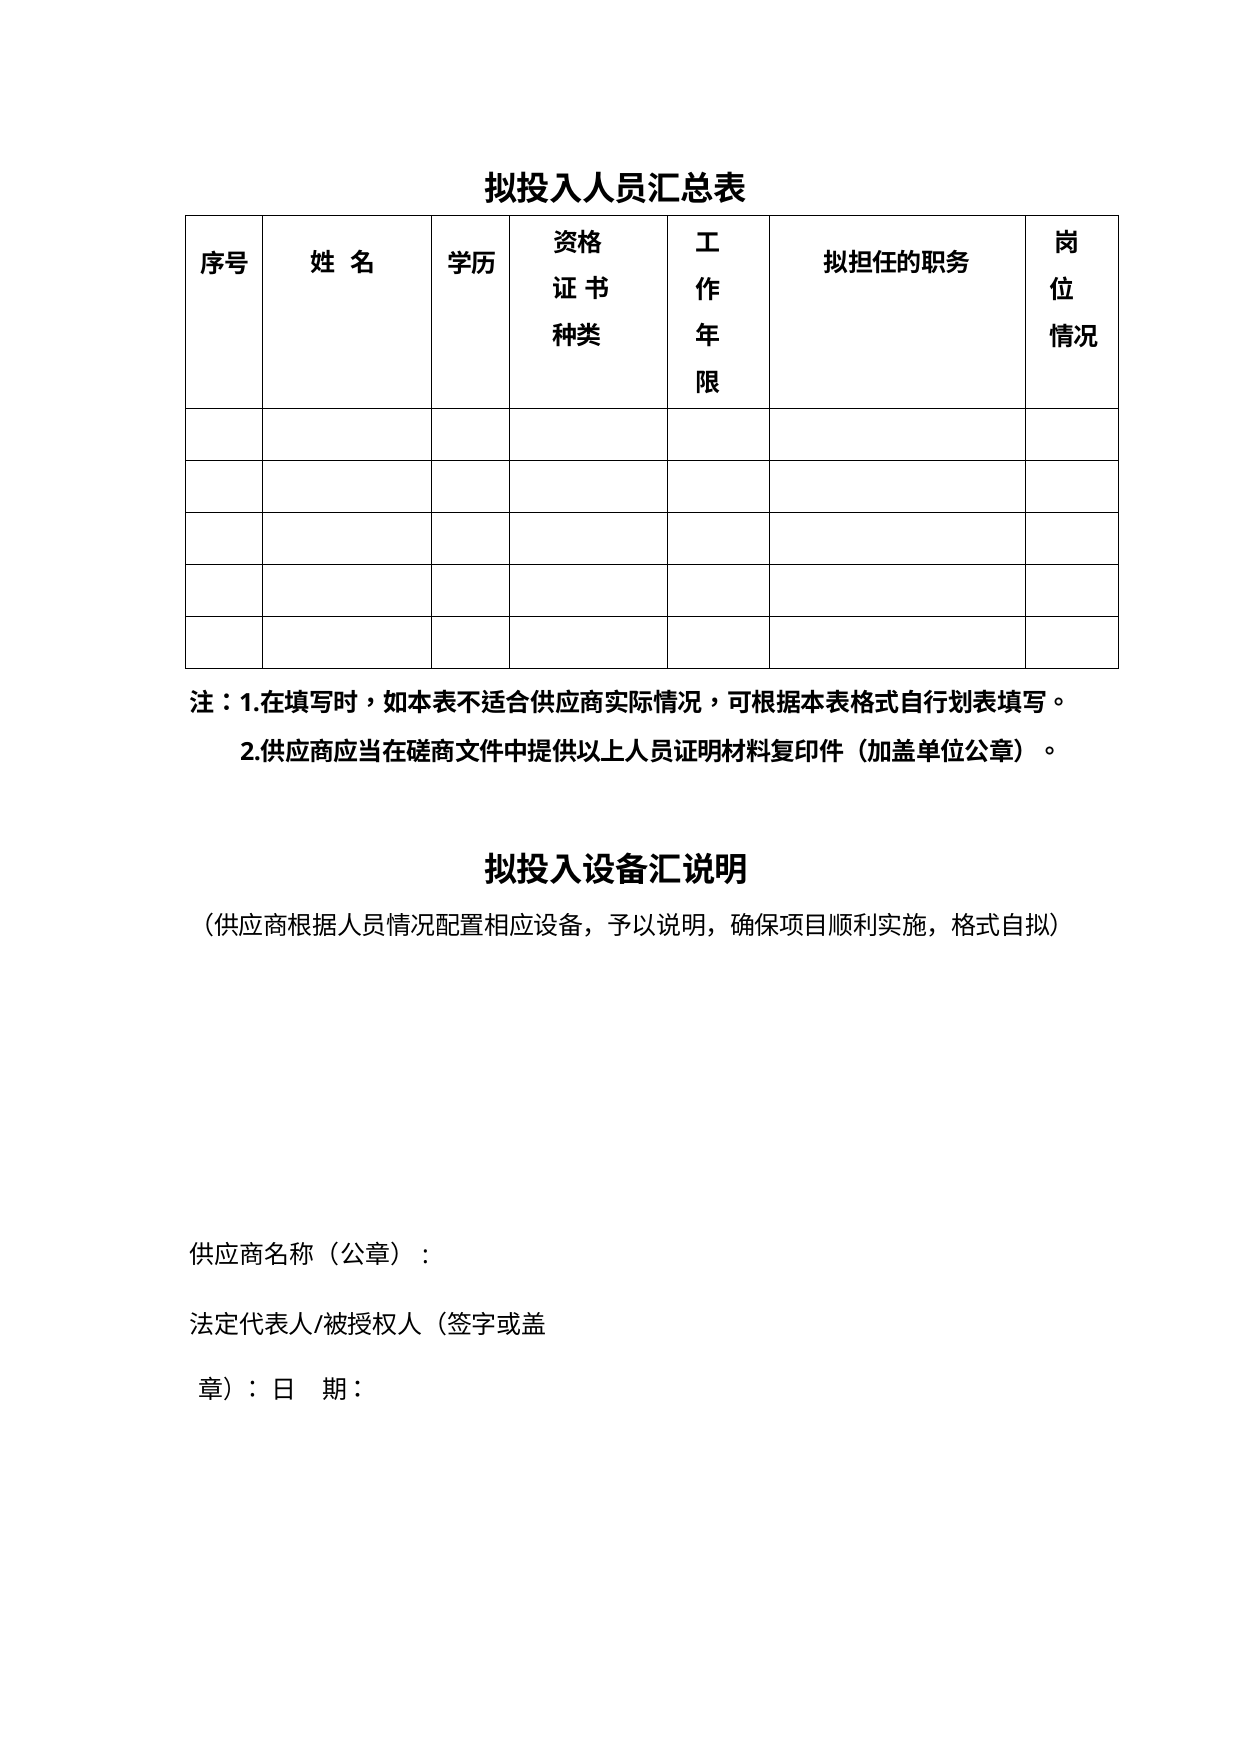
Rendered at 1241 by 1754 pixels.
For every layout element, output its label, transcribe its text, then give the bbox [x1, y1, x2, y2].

table_cell [186, 617, 262, 668]
table_cell [510, 461, 667, 512]
text （供应商根据人员情况配置相应设备，予以说明，确保项目顺利实施，格式自拟） [189, 906, 1083, 942]
table_header 拟担任的职务 [770, 216, 1025, 408]
table_cell [263, 513, 431, 564]
text 2.供应商应当在磋商文件中提供以上人员证明材料复印件（加盖单位公章）。 [240, 736, 1119, 767]
table_cell [1026, 565, 1118, 616]
table_cell [668, 409, 769, 460]
table_cell [432, 409, 509, 460]
table_cell [668, 617, 769, 668]
table_cell [770, 513, 1025, 564]
table_cell [510, 565, 667, 616]
table_cell [432, 461, 509, 512]
table_header 资格证 书种类 [510, 216, 667, 408]
table_header 学历 [432, 216, 509, 408]
table_cell [432, 565, 509, 616]
table_cell [263, 409, 431, 460]
table_cell [510, 513, 667, 564]
table_cell [186, 513, 262, 564]
table_cell [186, 565, 262, 616]
table_cell [263, 461, 431, 512]
table_cell [668, 565, 769, 616]
table_header 岗位 情况 [1026, 216, 1118, 408]
table_cell [510, 617, 667, 668]
table_cell [1026, 409, 1118, 460]
table_cell [1026, 513, 1118, 564]
text 拟投入人员汇总表 [484, 168, 1119, 209]
table_cell [668, 513, 769, 564]
text 拟投入设备汇说明 [484, 846, 1119, 890]
table_cell [770, 409, 1025, 460]
text 注：1.在填写时，如本表不适合供应商实际情况，可根据本表格式自行划表填写。 [189, 684, 1083, 718]
table_cell [186, 461, 262, 512]
text 法定代表人/被授权人（签字或盖章）： 日 期： [189, 1307, 608, 1405]
table_cell [432, 617, 509, 668]
table_cell [263, 617, 431, 668]
table_cell [668, 461, 769, 512]
table_cell [770, 617, 1025, 668]
table_cell [263, 565, 431, 616]
text 供应商名称（公章） : [189, 1239, 1119, 1269]
table_cell [186, 409, 262, 460]
table_cell [770, 565, 1025, 616]
table_header 姓 名 [263, 216, 431, 408]
table_header 工作 年限 [668, 216, 769, 408]
table_cell [770, 461, 1025, 512]
table_cell [432, 513, 509, 564]
table_cell [1026, 461, 1118, 512]
table_cell [1026, 617, 1118, 668]
table_cell [510, 409, 667, 460]
table_header 序号 [186, 216, 262, 408]
